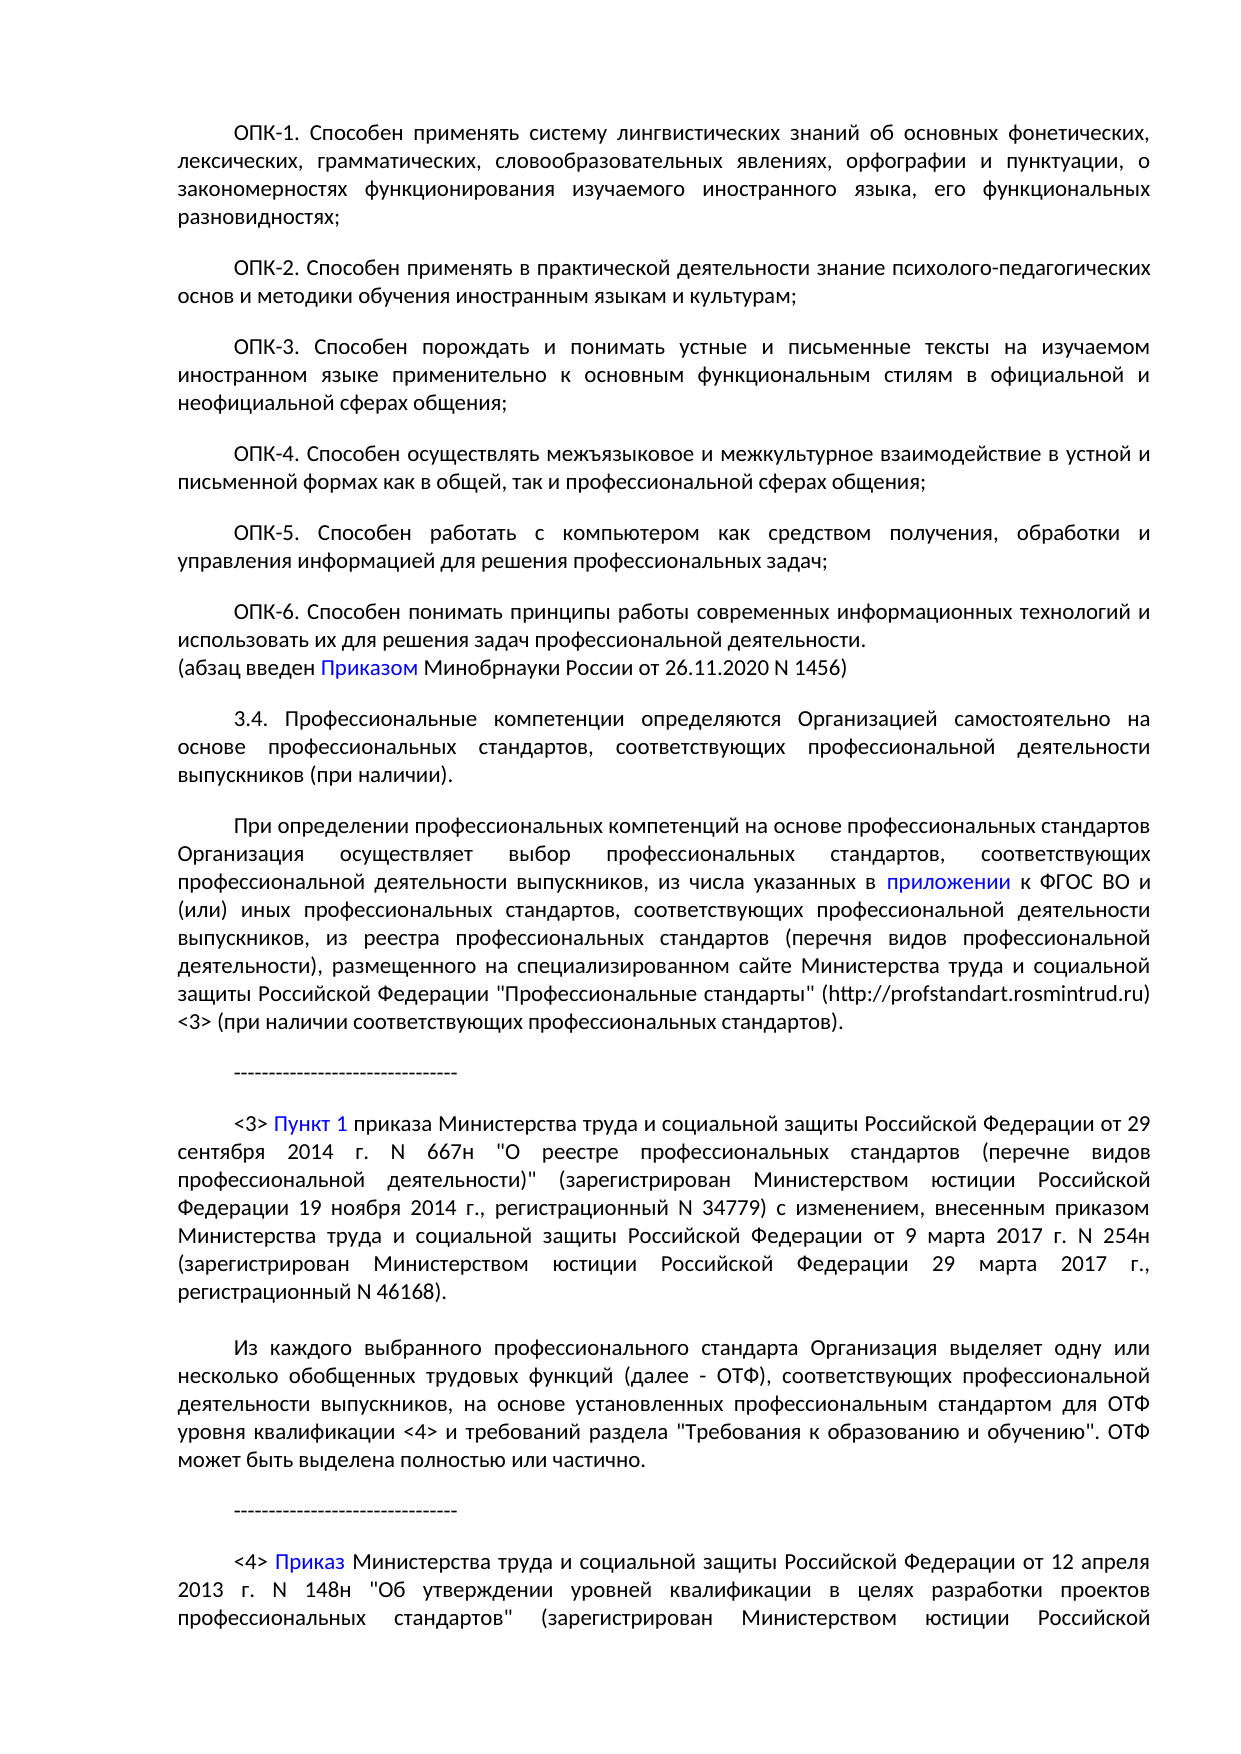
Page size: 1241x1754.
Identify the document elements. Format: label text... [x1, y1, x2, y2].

text ОПК-6. Способен понимать принципы работы современных информационных технологий и использовать их для решения задач профессиональной деятельности. [177, 597, 1152, 653]
text 3.4. Профессиональные компетенции определяются Организацией самостоятельно на основе профессиональных стандартов, соответствующих профессиональной деятельности выпускников (при наличии). [177, 704, 1152, 788]
text -------------------------------- [177, 1496, 1152, 1524]
text -------------------------------- [177, 1058, 1152, 1086]
text ОПК-4. Способен осуществлять межъязыковое и межкультурное взаимодействие в устной и письменной формах как в общей, так и профессиональной сферах общения; [177, 439, 1152, 495]
text (абзац введен Приказом Минобрнауки России от 26.11.2020 N 1456) [177, 653, 1152, 681]
text ОПК-2. Способен применять в практической деятельности знание психолого-педагогических основ и методики обучения иностранным языкам и культурам; [177, 253, 1152, 309]
text ОПК-3. Способен порождать и понимать устные и письменные тексты на изучаемом иностранном языке применительно к основным функциональным стилям в официальной и неофициальной сферах общения; [177, 332, 1152, 416]
text Из каждого выбранного профессионального стандарта Организация выделяет одну или несколько обобщенных трудовых функций (далее - ОТФ), соответствующих профессиональной деятельности выпускников, на основе установленных профессиональным стандартом для ОТФ уровня квалификации <4> и требований раздела "Требования к образованию и обучению". ОТФ может быть выделена полностью или частично. [177, 1333, 1152, 1473]
text <3> Пункт 1 приказа Министерства труда и социальной защиты Российской Федерации от 29 сентября 2014 г. N 667н "О реестре профессиональных стандартов (перечне видов профессиональной деятельности)" (зарегистрирован Министерством юстиции Российской Федерации 19 ноября 2014 г., регистрационный N 34779) с изменением, внесенным приказом Министерства труда и социальной защиты Российской Федерации от 9 марта 2017 г. N 254н (зарегистрирован Министерством юстиции Российской Федерации 29 марта 2017 г., регистрационный N 46168). [177, 1109, 1152, 1305]
text При определении профессиональных компетенций на основе профессиональных стандартов Организация осуществляет выбор профессиональных стандартов, соответствующих профессиональной деятельности выпускников, из числа указанных в приложении к ФГОС ВО и (или) иных профессиональных стандартов, соответствующих профессиональной деятельности выпускников, из реестра профессиональных стандартов (перечня видов профессиональной деятельности), размещенного на специализированном сайте Министерства труда и социальной защиты Российской Федерации "Профессиональные стандарты" (http://profstandart.rosmintrud.ru) <3> (при наличии соответствующих профессиональных стандартов). [177, 811, 1152, 1035]
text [177, 1547, 1152, 1631]
text ОПК-1. Способен применять систему лингвистических знаний об основных фонетических, лексических, грамматических, словообразовательных явлениях, орфографии и пунктуации, о закономерностях функционирования изучаемого иностранного языка, его функциональных разновидностях; [177, 118, 1152, 230]
text ОПК-5. Способен работать с компьютером как средством получения, обработки и управления информацией для решения профессиональных задач; [177, 518, 1152, 574]
